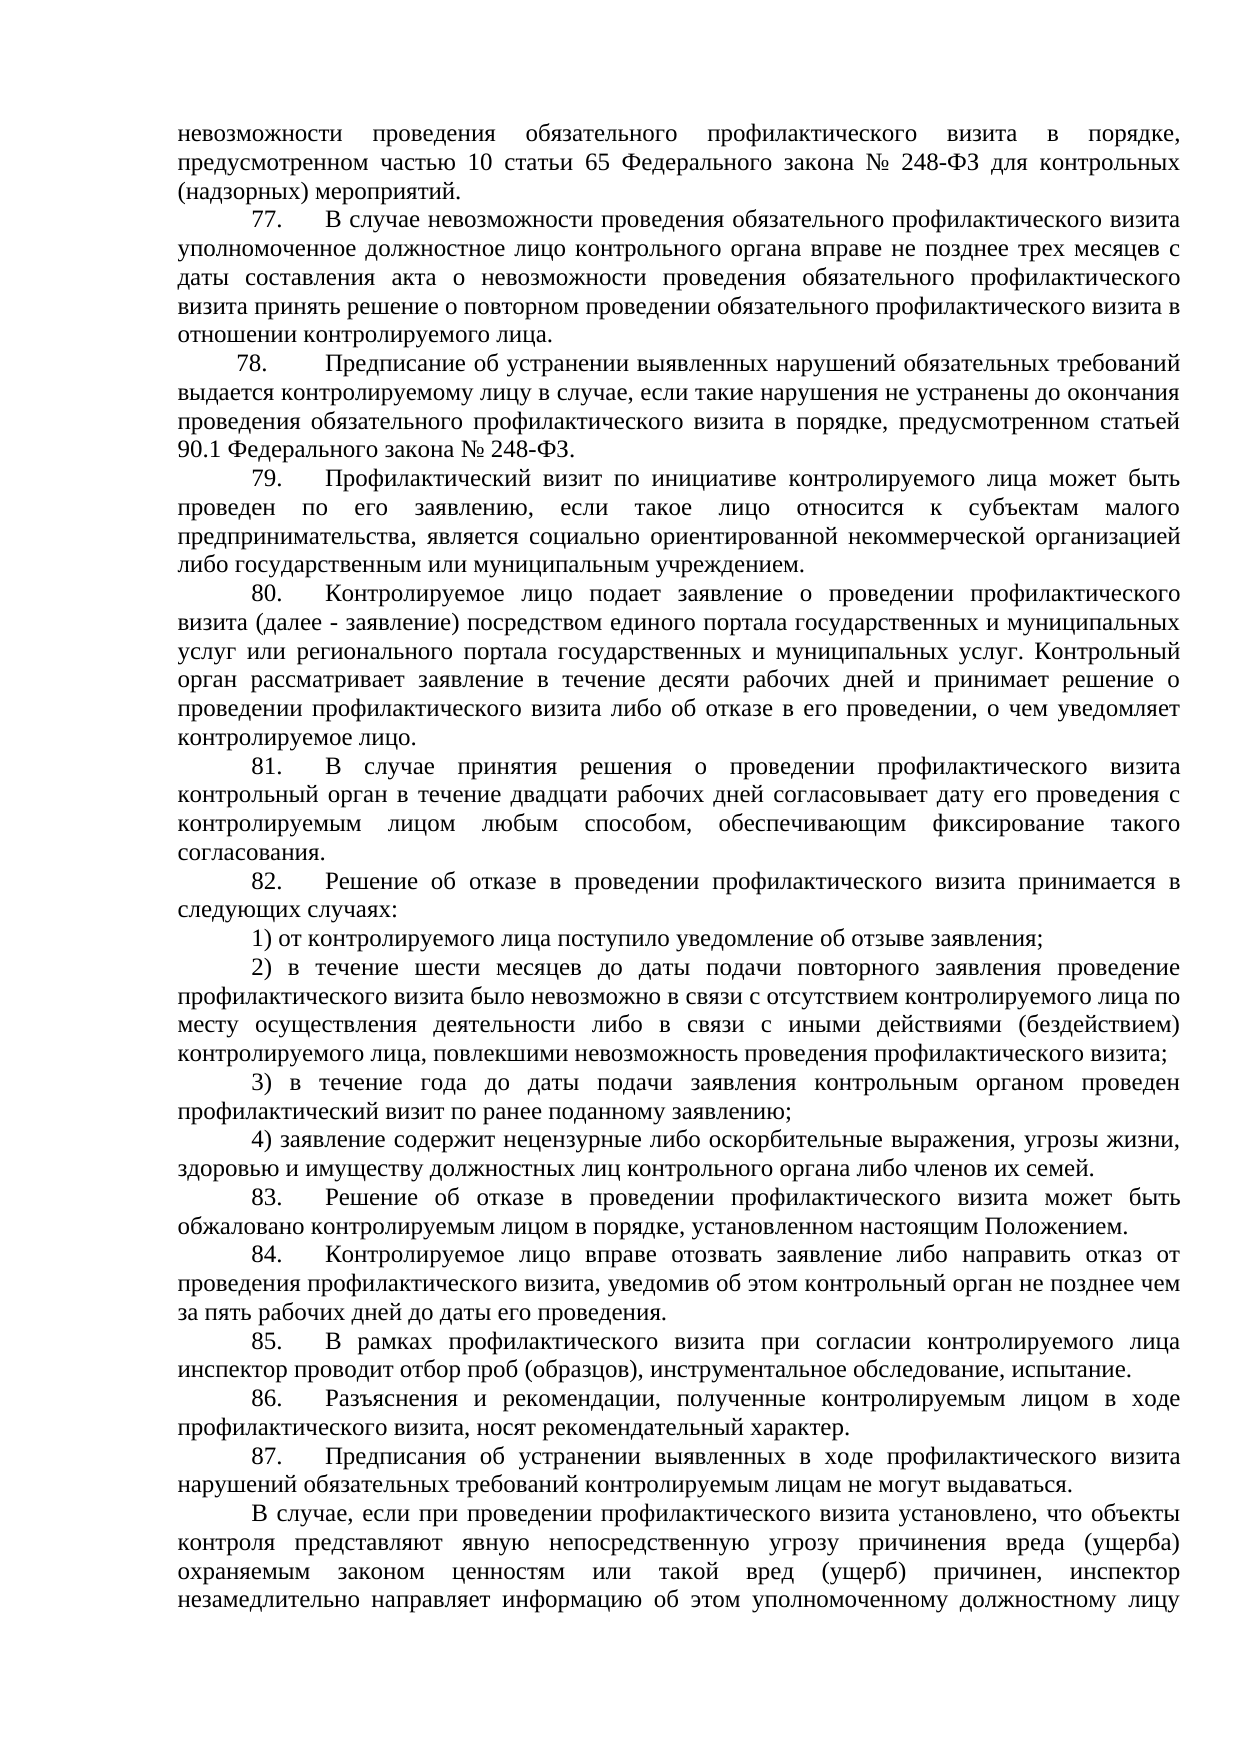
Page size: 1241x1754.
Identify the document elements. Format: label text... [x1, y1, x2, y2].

text 2) в течение шести месяцев до даты подачи повторного заявления проведение профилактического визита было невозможно в связи с отсутствием контролируемого лица по месту осуществления деятельности либо в связи с иными действиями (бездействием) контролируемого лица, повлекшими невозможность проведения профилактического визита; [177, 952, 1181, 1067]
list Решение об отказе в проведении профилактического визита принимается в следующих случаях: [177, 866, 1181, 923]
text 1) от контролируемого лица поступило уведомление об отзыве заявления; [177, 923, 1181, 952]
list Разъяснения и рекомендации, полученные контролируемым лицом в ходе профилактического визита, носят рекомендательный характер. [177, 1383, 1181, 1441]
list Профилактический визит по инициативе контролируемого лица может быть проведен по его заявлению, если такое лицо относится к субъектам малого предпринимательства, является социально ориентированной некоммерческой организацией либо государственным или муниципальным учреждением. [177, 463, 1181, 578]
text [177, 1498, 1181, 1613]
list Контролируемое лицо подает заявление о проведении профилактического визита (далее - заявление) посредством единого портала государственных и муниципальных услуг или регионального портала государственных и муниципальных услуг. Контрольный орган рассматривает заявление в течение десяти рабочих дней и принимает решение о проведении профилактического визита либо об отказе в его проведении, о чем уведомляет контролируемое лицо. [177, 578, 1181, 751]
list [177, 118, 1181, 204]
list Контролируемое лицо вправе отозвать заявление либо направить отказ от проведения профилактического визита, уведомив об этом контрольный орган не позднее чем за пять рабочих дней до даты его проведения. [177, 1239, 1181, 1326]
list Предписания об устранении выявленных в ходе профилактического визита нарушений обязательных требований контролируемым лицам не могут выдаваться. [177, 1441, 1181, 1498]
list В случае невозможности проведения обязательного профилактического визита уполномоченное должностное лицо контрольного органа вправе не позднее трех месяцев с даты составления акта о невозможности проведения обязательного профилактического визита принять решение о повторном проведении обязательного профилактического визита в отношении контролируемого лица. [177, 204, 1181, 348]
list Решение об отказе в проведении профилактического визита может быть обжаловано контролируемым лицом в порядке, установленном настоящим Положением. [177, 1182, 1181, 1239]
list Предписание об устранении выявленных нарушений обязательных требований выдается контролируемому лицу в случае, если такие нарушения не устранены до окончания проведения обязательного профилактического визита в порядке, предусмотренном статьей 90.1 Федерального закона № 248-ФЗ. [177, 348, 1181, 463]
list В рамках профилактического визита при согласии контролируемого лица инспектор проводит отбор проб (образцов), инструментальное обследование, испытание. [177, 1326, 1181, 1383]
list В случае принятия решения о проведении профилактического визита контрольный орган в течение двадцати рабочих дней согласовывает дату его проведения с контролируемым лицом любым способом, обеспечивающим фиксирование такого согласования. [177, 751, 1181, 866]
text 3) в течение года до даты подачи заявления контрольным органом проведен профилактический визит по ранее поданному заявлению; [177, 1067, 1181, 1124]
text 4) заявление содержит нецензурные либо оскорбительные выражения, угрозы жизни, здоровью и имуществу должностных лиц контрольного органа либо членов их семей. [177, 1124, 1181, 1182]
